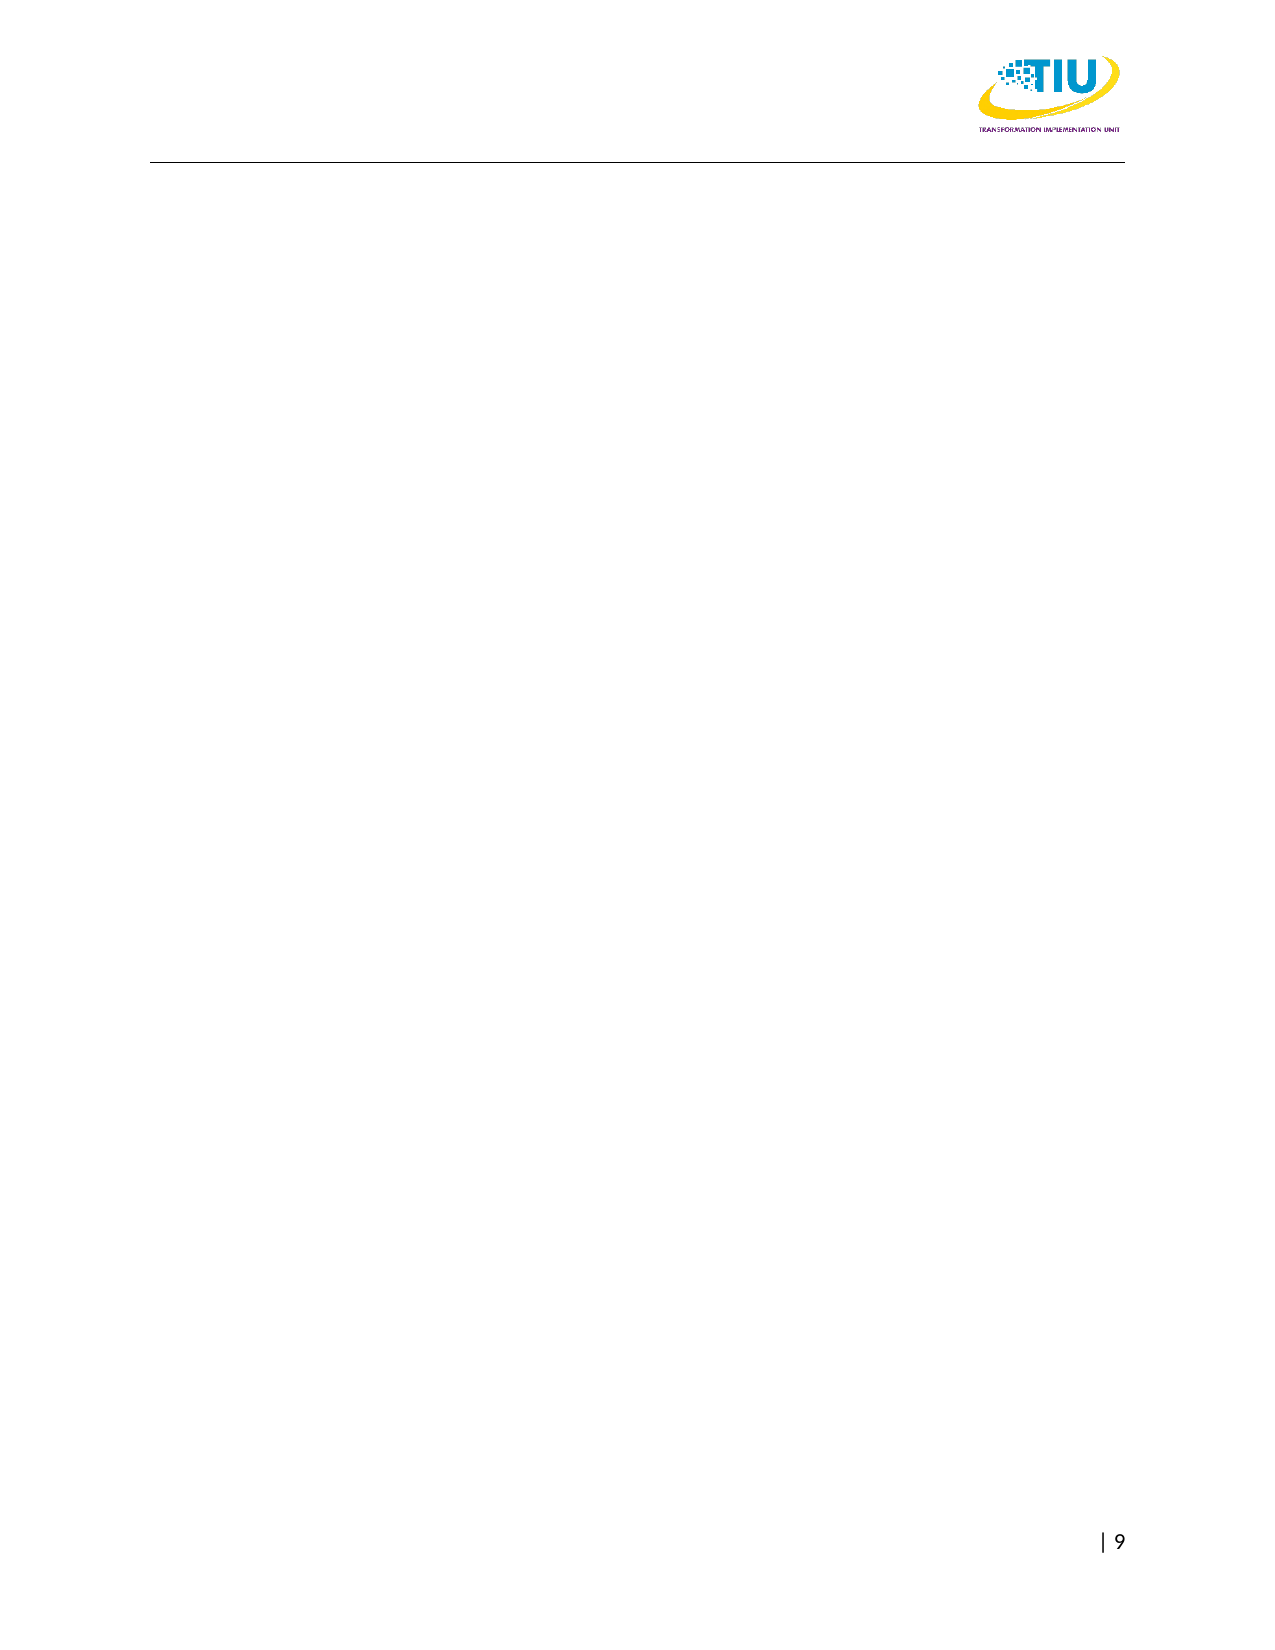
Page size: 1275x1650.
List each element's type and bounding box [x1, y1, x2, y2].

picture [976, 51, 1124, 135]
